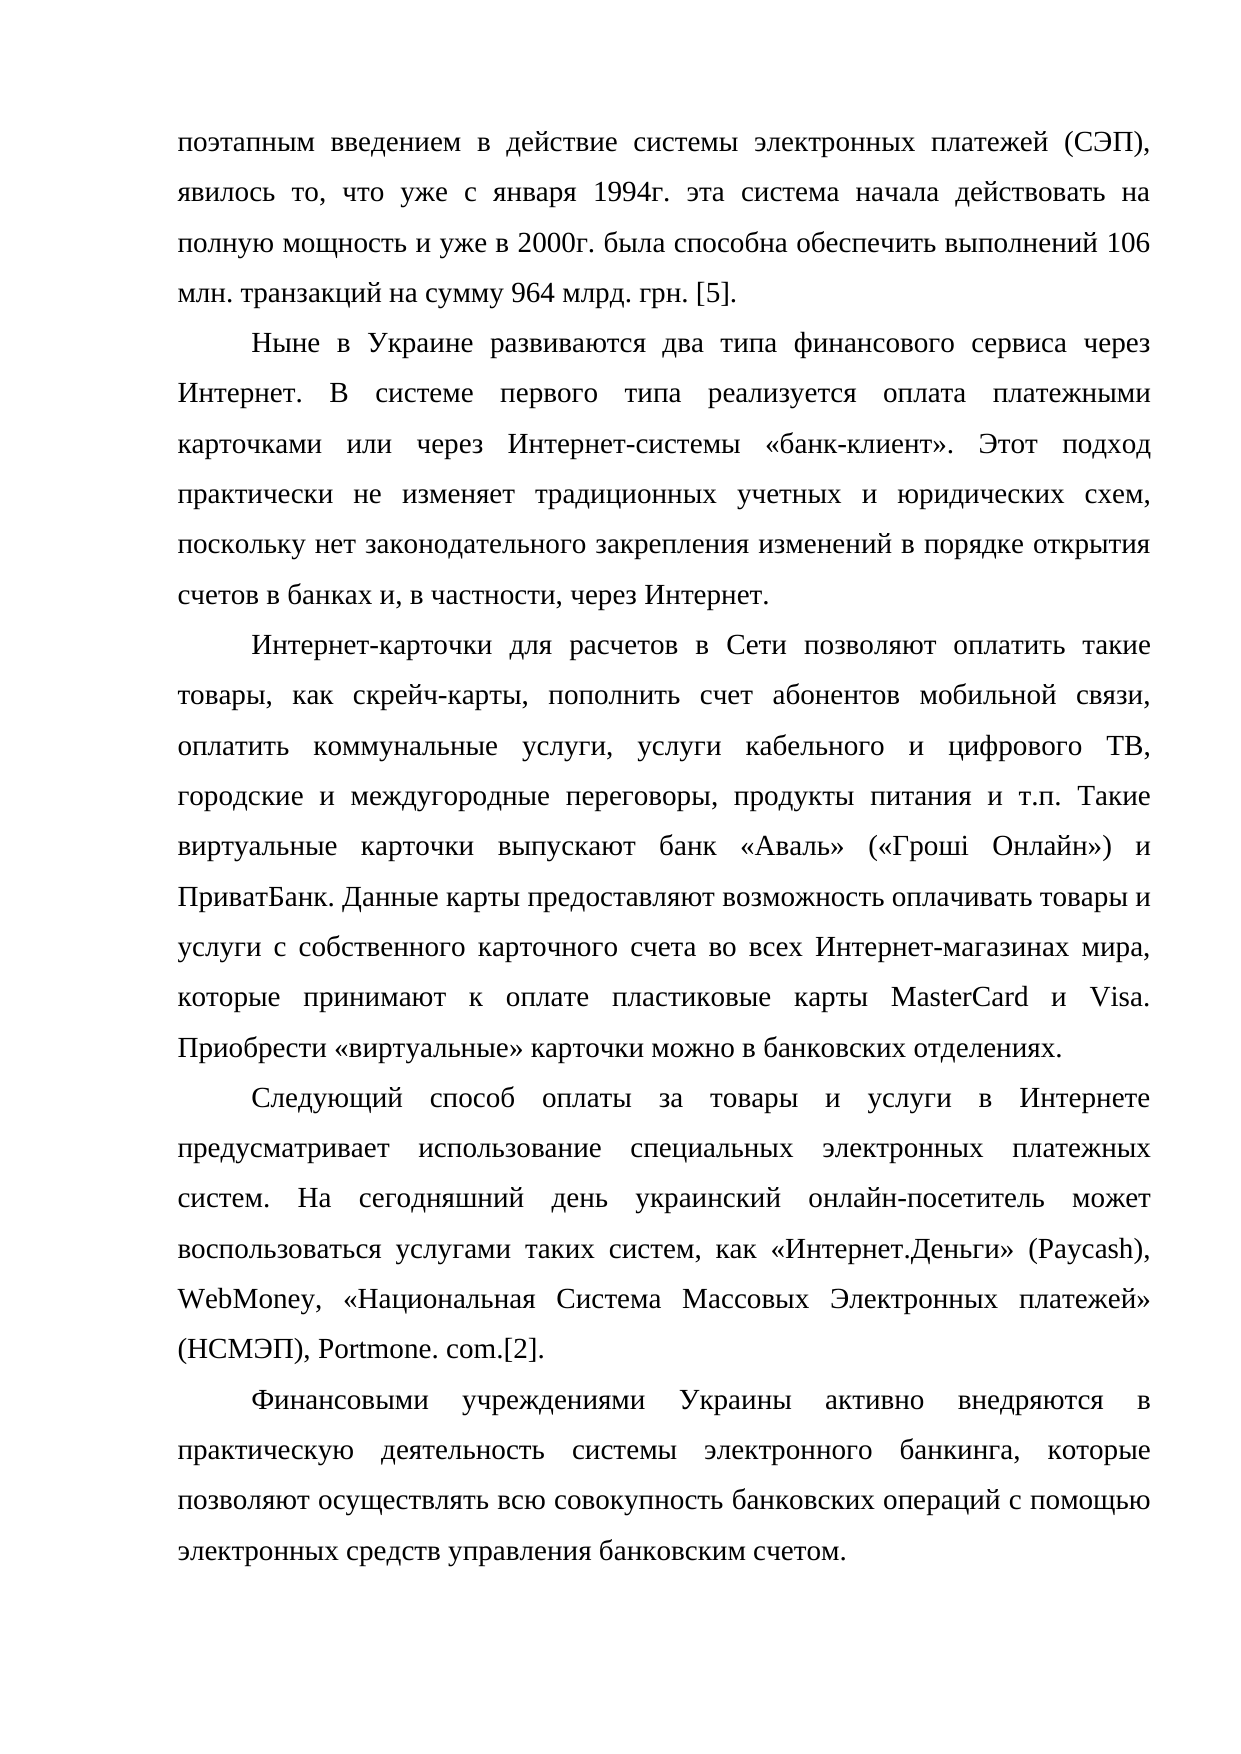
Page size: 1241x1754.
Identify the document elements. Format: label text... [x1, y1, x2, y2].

text Следующий способ оплаты за товары и услуги в Интернете предусматривает использование специальных электронных платежных систем. На сегодняшний день украинский онлайн-посетитель может воспользоваться услугами таких систем, как «Интернет.Деньги» (Paycash), WebMoney, «Национальная Система Массовых Электронных платежей» (НСМЭП), Portmone. com.[2]. [177, 1080, 1152, 1365]
text Ныне в Украине развиваются два типа финансового сервиса через Интернет. В системе первого типа реализуется оплата платежными карточками или через Интернет-системы «банк-клиент». Этот подход практически не изменяет традиционных учетных и юридических схем, поскольку нет законодательного закрепления изменений в порядке открытия счетов в банках и, в частности, через Интернет. [177, 325, 1152, 610]
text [177, 124, 1152, 308]
text Интернет-карточки для расчетов в Сети позволяют оплатить такие товары, как скрейч-карты, пополнить счет абонентов мобильной связи, оплатить коммунальные услуги, услуги кабельного и цифрового ТВ, городские и междугородные переговоры, продукты питания и т.п. Такие виртуальные карточки выпускают банк «Аваль» («Гроші Онлайн») и ПриватБанк. Данные карты предоставляют возможность оплачивать товары и услуги с собственного карточного счета во всех Интернет-магазинах мира, которые принимают к оплате пластиковые карты MasterCard и Visa. Приобрести «виртуальные» карточки можно в банковских отделениях. [177, 627, 1152, 1063]
text Финансовыми учреждениями Украины активно внедряются в практическую деятельность системы электронного банкинга, которые позволяют осуществлять всю совокупность банковских операций с помощью электронных средств управления банковским счетом. [177, 1382, 1152, 1566]
